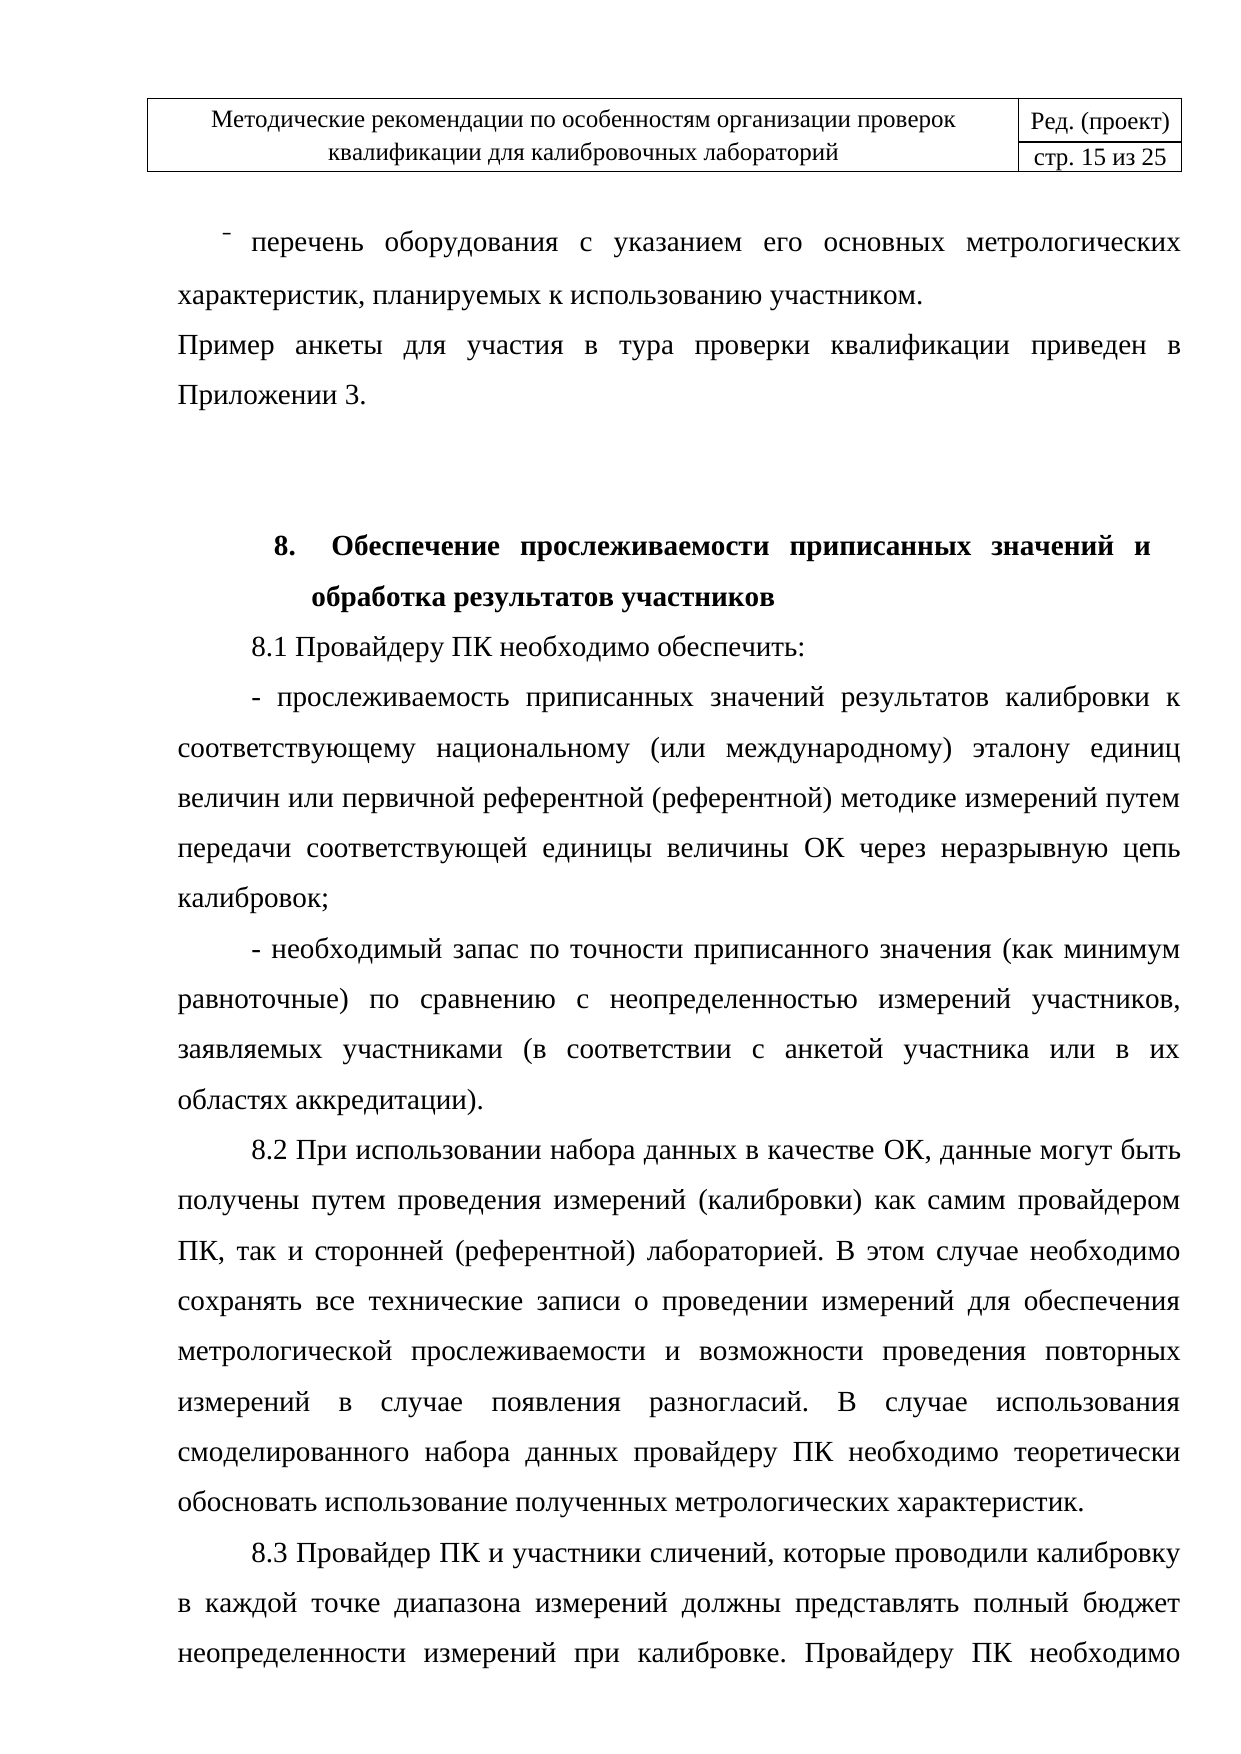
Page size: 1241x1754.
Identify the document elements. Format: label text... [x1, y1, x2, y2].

text - необходимый запас по точности приписанного значения (как минимум равноточные) по сравнению с неопределенностью измерений участников, заявляемых участниками (в соответствии с анкетой участника или в их областях аккредитации). [177, 931, 1181, 1115]
text Пример анкеты для участия в тура проверки квалификации приведен в Приложении 3. [177, 327, 1181, 411]
text 8.2 При использовании набора данных в качестве ОК, данные могут быть получены путем проведения измерений (калибровки) как самим провайдером ПК, так и сторонней (референтной) лабораторией. В этом случае необходимо сохранять все технические записи о проведении измерений для обеспечения метрологической прослеживаемости и возможности проведения повторных измерений в случае появления разногласий. В случае использования смоделированного набора данных провайдеру ПК необходимо теоретически обосновать использование полученных метрологических характеристик. [177, 1132, 1181, 1518]
subtitle Обеспечение прослеживаемости приписанных значений и обработка результатов участников [274, 528, 1152, 612]
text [177, 1535, 1181, 1669]
text - прослеживаемость приписанных значений результатов калибровки к соответствующему национальному (или международному) эталону единиц величин или первичной референтной (референтной) методике измерений путем передачи соответствующей единицы величины ОК через неразрывную цепь калибровок; [177, 679, 1181, 914]
text 8.1 Провайдеру ПК необходимо обеспечить: [177, 629, 1181, 663]
list перечень оборудования с указанием его основных метрологических характеристик, планируемых к использованию участником. [177, 220, 1181, 310]
